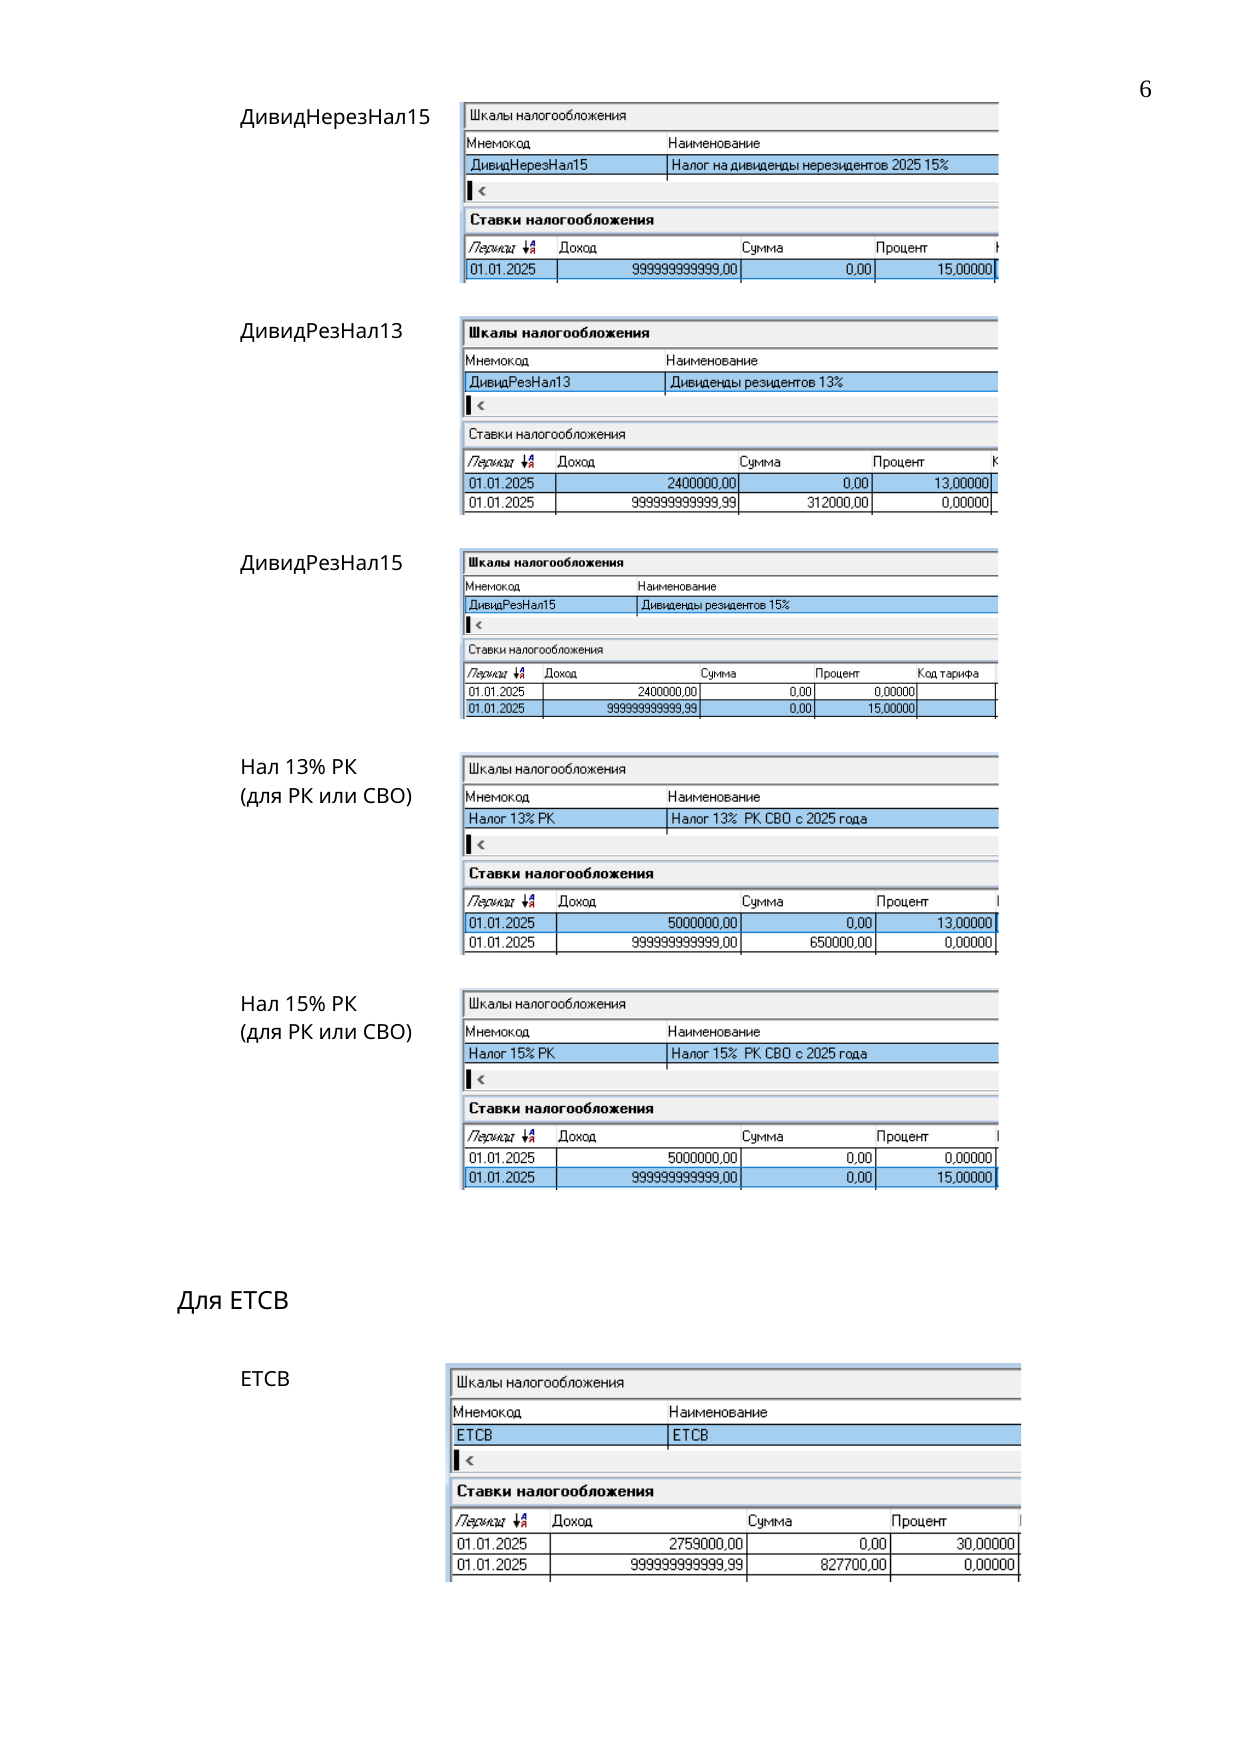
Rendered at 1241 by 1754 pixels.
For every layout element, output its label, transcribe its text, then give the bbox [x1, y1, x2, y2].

picture [459, 548, 999, 719]
picture [459, 752, 999, 955]
table_cell [448, 549, 1026, 752]
table_cell ДивидРезНал13 [229, 316, 448, 548]
picture [459, 988, 999, 1190]
picture [445, 1363, 1022, 1582]
table_header ЕТСВ [229, 1364, 434, 1616]
table_cell [448, 989, 1026, 1224]
table_cell ДивидРезНал15 [229, 549, 448, 752]
table_cell Нал 13% РК (для РК или СВО) [229, 753, 448, 989]
table_cell [448, 753, 1026, 989]
table_cell [448, 103, 1026, 316]
picture [459, 102, 999, 283]
table_cell [448, 316, 1026, 548]
picture [459, 316, 998, 515]
table_header [434, 1364, 1026, 1616]
table_cell ДивидНерезНал15 [229, 103, 448, 316]
text Для ЕТСВ [103, 1283, 1152, 1317]
table_cell Нал 15% РК (для РК или СВО) [229, 989, 448, 1224]
